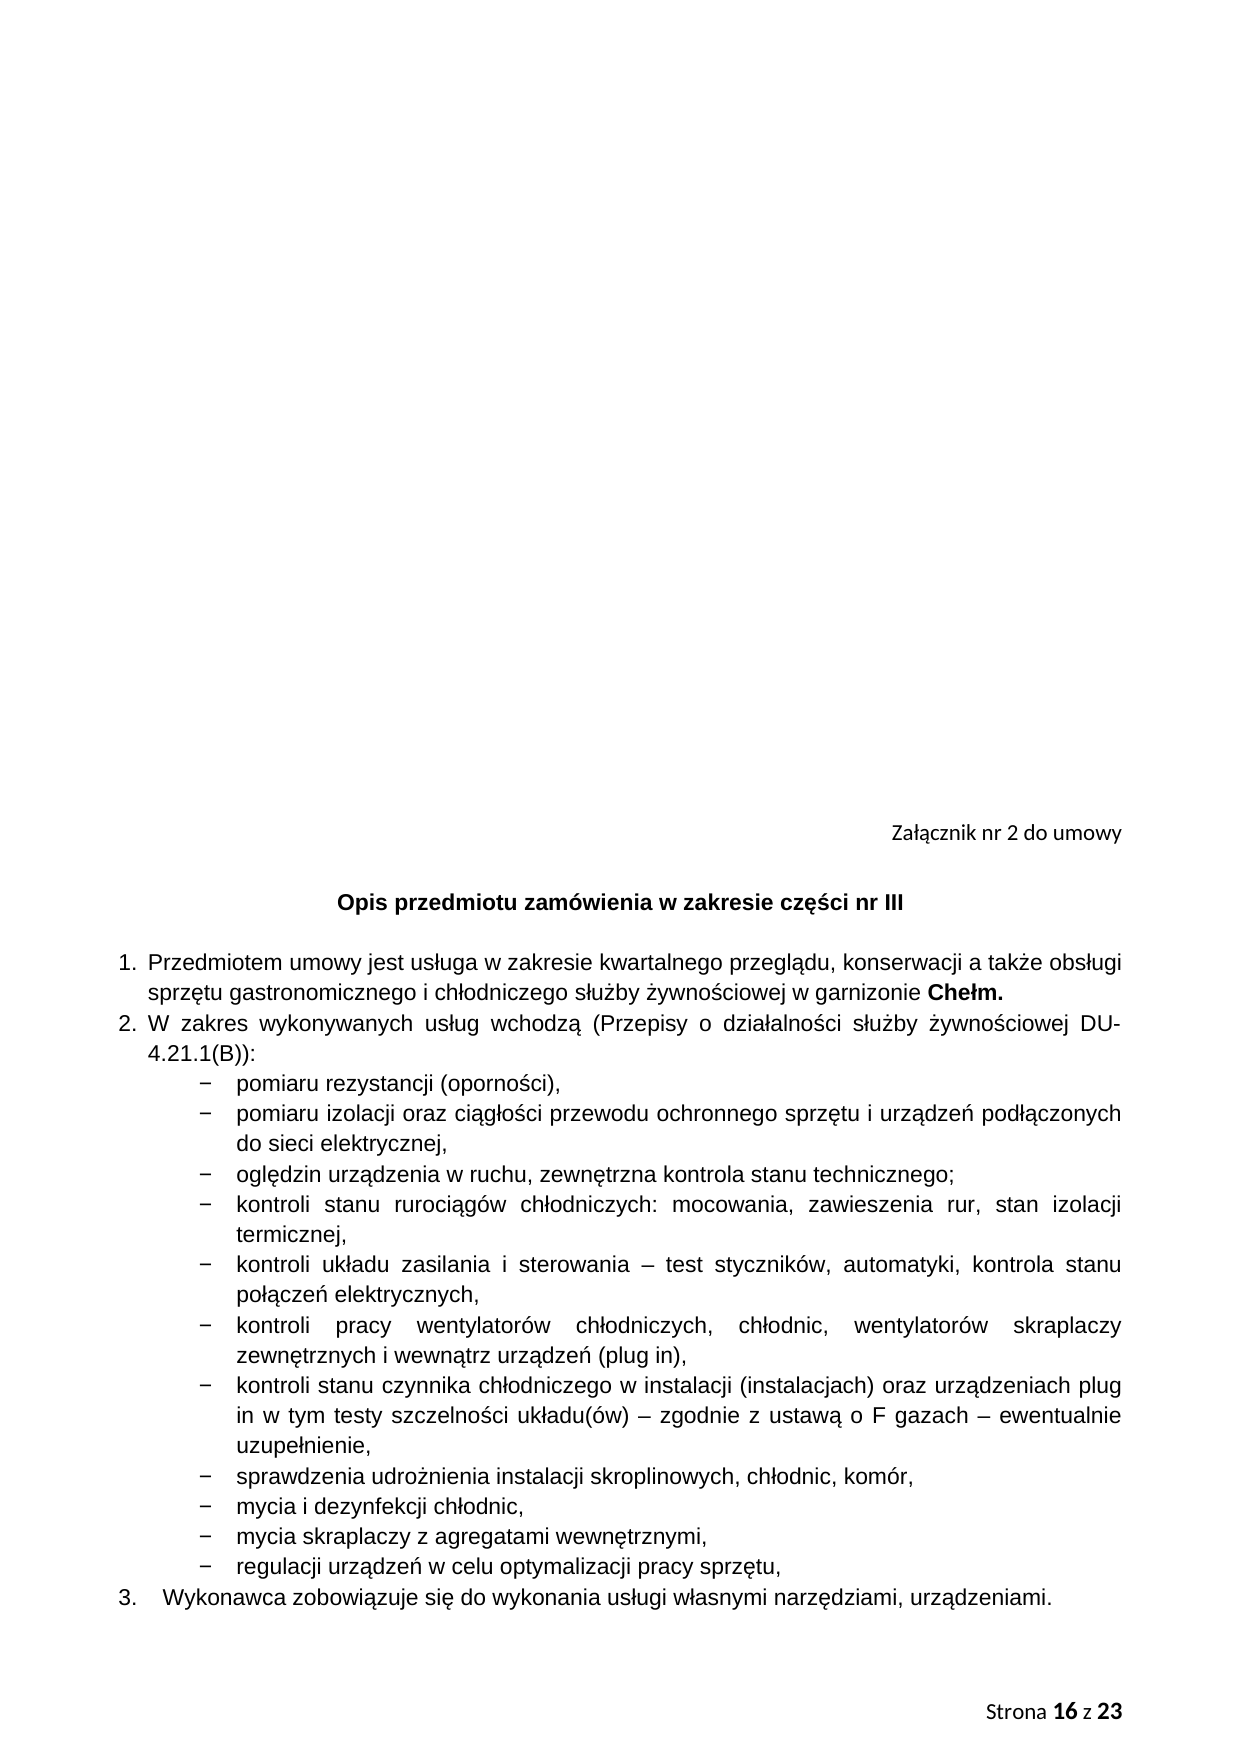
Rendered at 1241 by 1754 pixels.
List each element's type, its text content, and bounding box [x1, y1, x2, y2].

text Załącznik nr 2 do umowy [118, 818, 1122, 846]
list mycia i dezynfekcji chłodnic, [199, 1493, 1122, 1519]
list mycia skraplaczy z agregatami wewnętrznymi, [199, 1523, 1122, 1549]
list kontroli stanu czynnika chłodniczego w instalacji (instalacjach) oraz urządzeniach plug in w tym testy szczelności układu(ów) – zgodnie z ustawą o F gazach – ewentualnie uzupełnienie, [199, 1372, 1122, 1459]
list pomiaru rezystancji (oporności), [199, 1070, 1122, 1096]
list kontroli pracy wentylatorów chłodniczych, chłodnic, wentylatorów skraplaczy zewnętrznych i wewnątrz urządzeń (plug in), [199, 1312, 1122, 1368]
list kontroli stanu rurociągów chłodniczych: mocowania, zawieszenia rur, stan izolacji termicznej, [199, 1191, 1122, 1247]
list regulacji urządzeń w celu optymalizacji pracy sprzętu, [199, 1553, 1122, 1580]
list sprawdzenia udrożnienia instalacji skroplinowych, chłodnic, komór, [199, 1463, 1122, 1489]
list kontroli układu zasilania i sterowania – test styczników, automatyki, kontrola stanu połączeń elektrycznych, [199, 1251, 1122, 1308]
list oględzin urządzenia w ruchu, zewnętrzna kontrola stanu technicznego; [199, 1161, 1122, 1187]
list Wykonawca zobowiązuje się do wykonania usługi własnymi narzędziami, urządzeniami. [118, 1583, 1122, 1610]
list Przedmiotem umowy jest usługa w zakresie kwartalnego przeglądu, konserwacji a także obsługi sprzętu gastronomicznego i chłodniczego służby żywnościowej w garnizonie Chełm. [118, 949, 1122, 1006]
list W zakres wykonywanych usług wchodzą (Przepisy o działalności służby żywnościowej DU-4.21.1(B)): [118, 1009, 1122, 1066]
text Opis przedmiotu zamówienia w zakresie części nr III [118, 889, 1122, 915]
list pomiaru izolacji oraz ciągłości przewodu ochronnego sprzętu i urządzeń podłączonych do sieci elektrycznej, [199, 1100, 1122, 1157]
